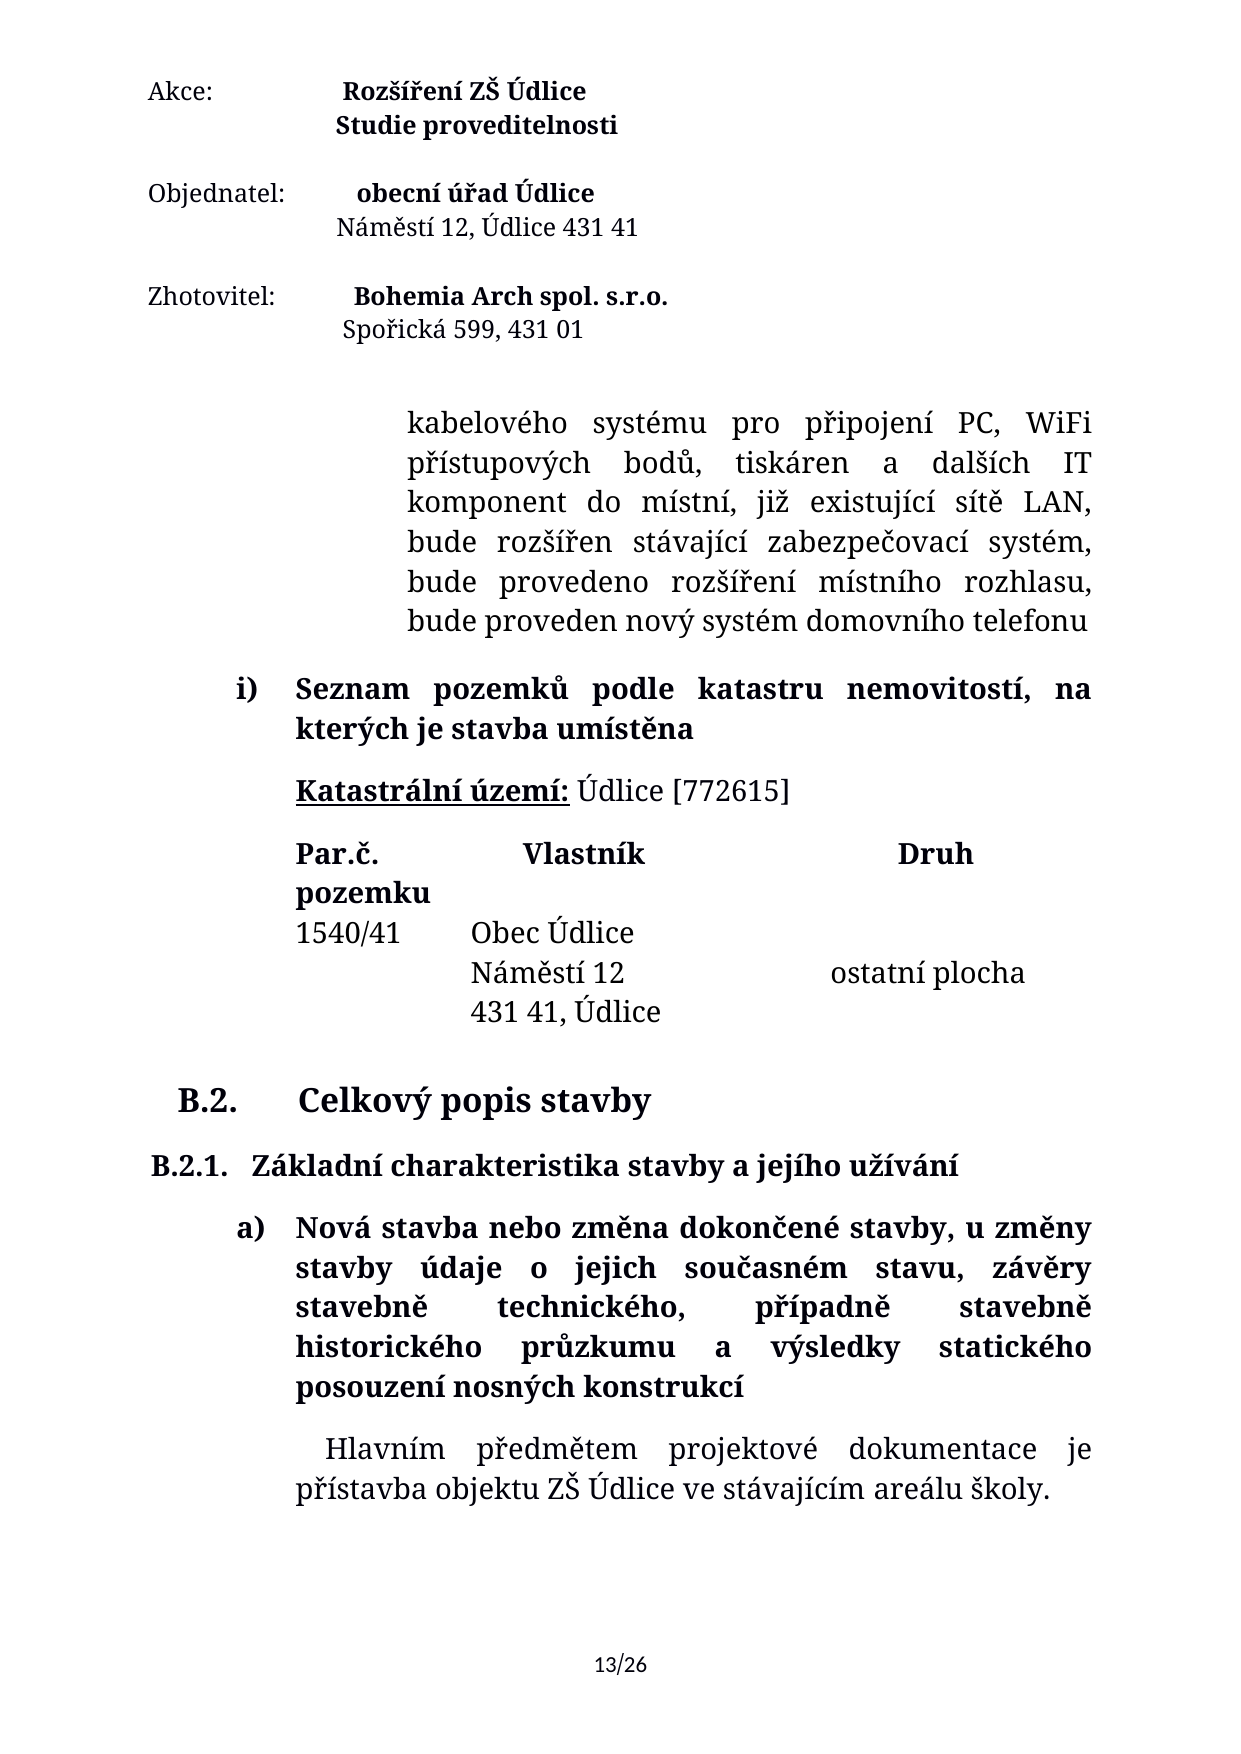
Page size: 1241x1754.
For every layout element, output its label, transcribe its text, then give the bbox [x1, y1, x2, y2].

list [369, 402, 1093, 640]
list Nová stavba nebo změna dokončené stavby, u změny stavby údaje o jejich současném stavu, závěry stavebně technického, případně stavebně historického průzkumu a výsledky statického posouzení nosných konstrukcí [236, 1207, 1093, 1406]
text Katastrální území: Údlice [772615] [295, 771, 1093, 810]
list Hlavním předmětem projektové dokumentace je přístavba objektu ZŠ Údlice ve stávajícím areálu školy. [295, 1428, 1093, 1508]
text Náměstí 12 ostatní plocha [295, 952, 1093, 992]
list Celkový popis stavby [177, 1077, 1093, 1122]
text 431 41, Údlice [295, 992, 1093, 1031]
list Základní charakteristika stavby a jejího užívání [151, 1145, 1093, 1184]
text 1540/41 Obec Údlice [295, 912, 1093, 952]
list Seznam pozemků podle katastru nemovitostí, na kterých je stavba umístěna [236, 668, 1093, 748]
text Par.č. Vlastník Druh pozemku [295, 833, 1093, 912]
